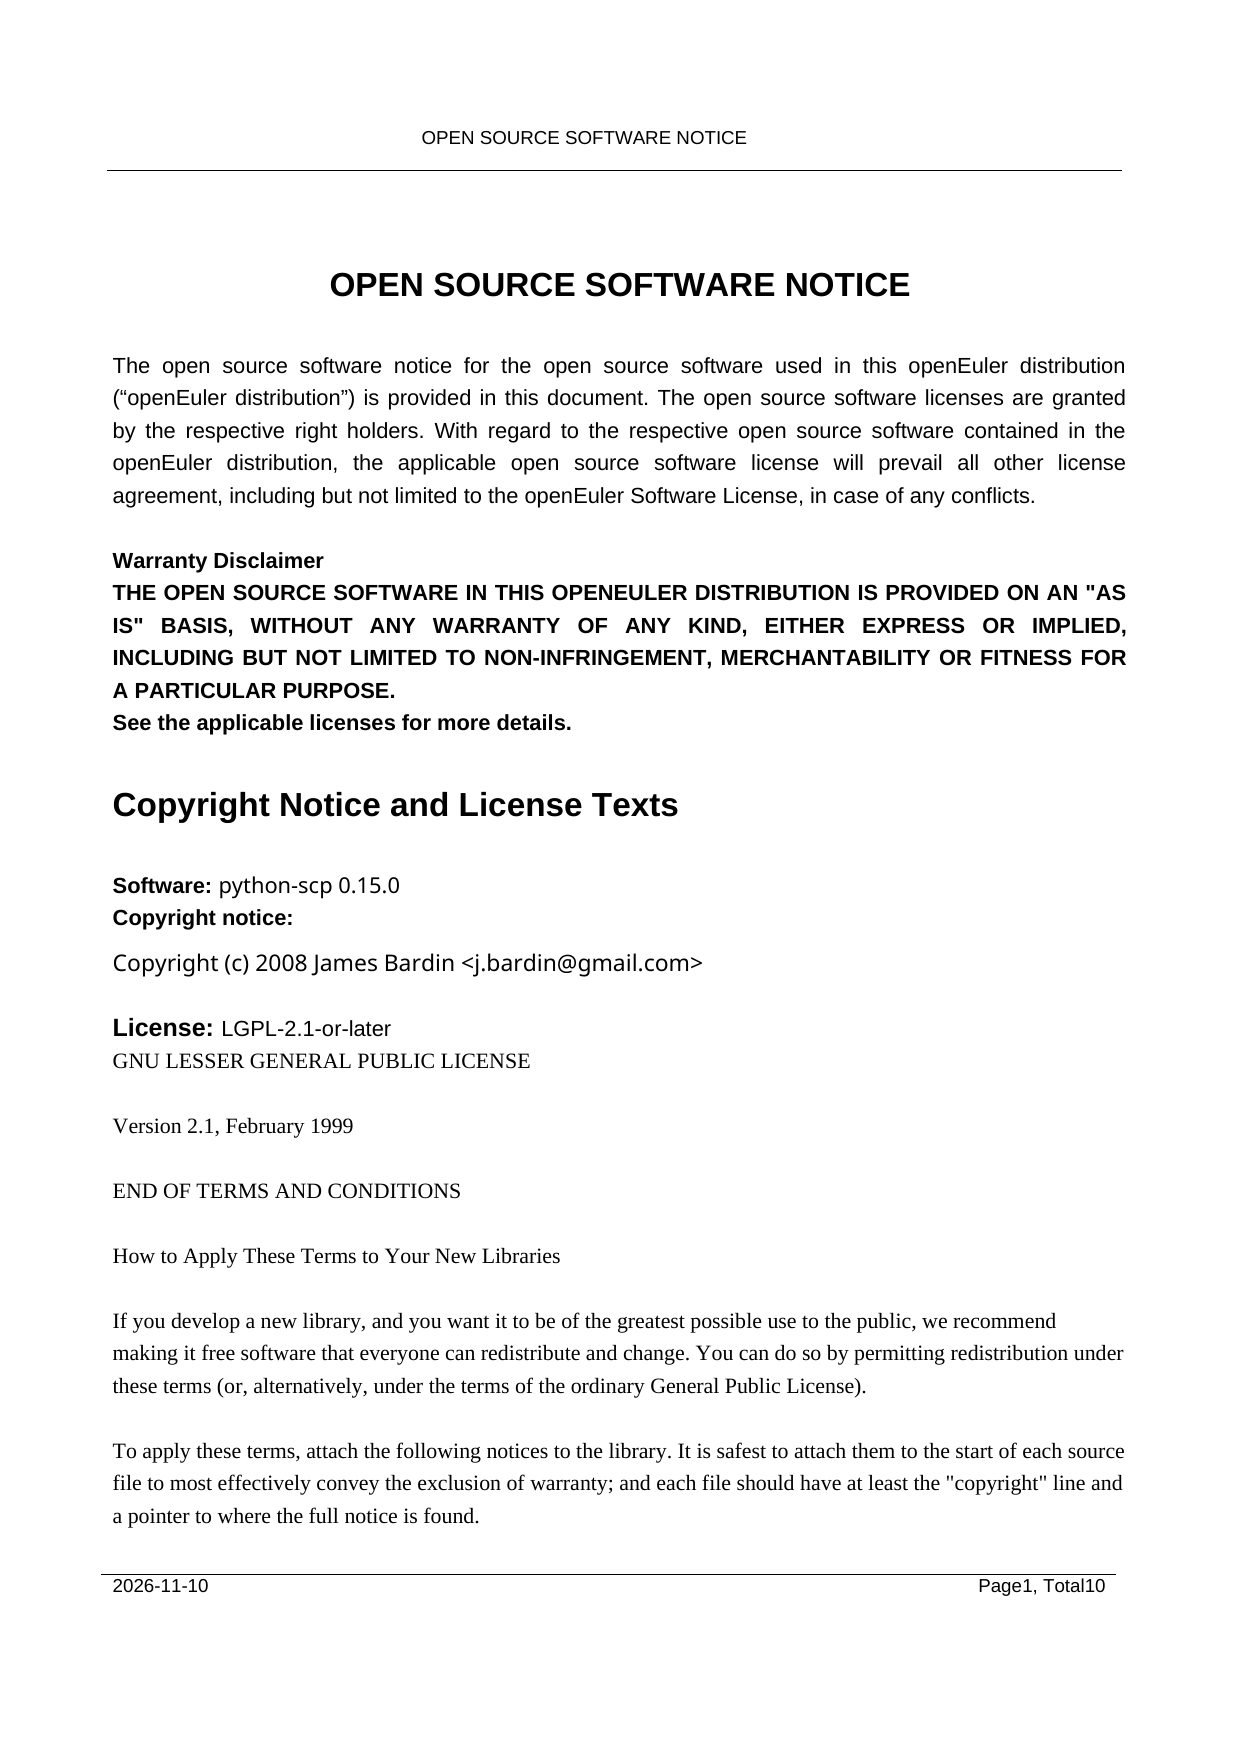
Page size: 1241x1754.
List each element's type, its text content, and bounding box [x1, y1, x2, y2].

text Warranty Disclaimer [112, 544, 1128, 576]
text Copyright (c) 2008 James Bardin <j.bardin@gmail.com> [112, 947, 1128, 1012]
text THE OPEN SOURCE SOFTWARE IN THIS OPENEULER DISTRIBUTION IS PROVIDED ON AN "AS IS" BASIS, WITHOUT ANY WARRANTY OF ANY KIND, EITHER EXPRESS OR IMPLIED, INCLUDING BUT NOT LIMITED TO NON-INFRINGEMENT, MERCHANTABILITY OR FITNESS FOR A PARTICULAR PURPOSE. See the applicable licenses for more details. [112, 576, 1128, 739]
text The open source software notice for the open source software used in this openEuler distribution (“openEuler distribution”) is provided in this document. The open source software licenses are granted by the respective right holders. With regard to the respective open source software contained in the openEuler distribution, the applicable open source software license will prevail all other license agreement, including but not limited to the openEuler Software License, in case of any conflicts. [112, 349, 1128, 511]
text OPEN SOURCE SOFTWARE NOTICE [112, 251, 1128, 316]
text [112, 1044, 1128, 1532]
text Copyright notice: [112, 901, 1128, 934]
title Software: python-scp 0.15.0 [112, 869, 1128, 901]
text License: LGPL-2.1-or-later [112, 1012, 1128, 1044]
text Copyright Notice and License Texts [112, 771, 1128, 836]
